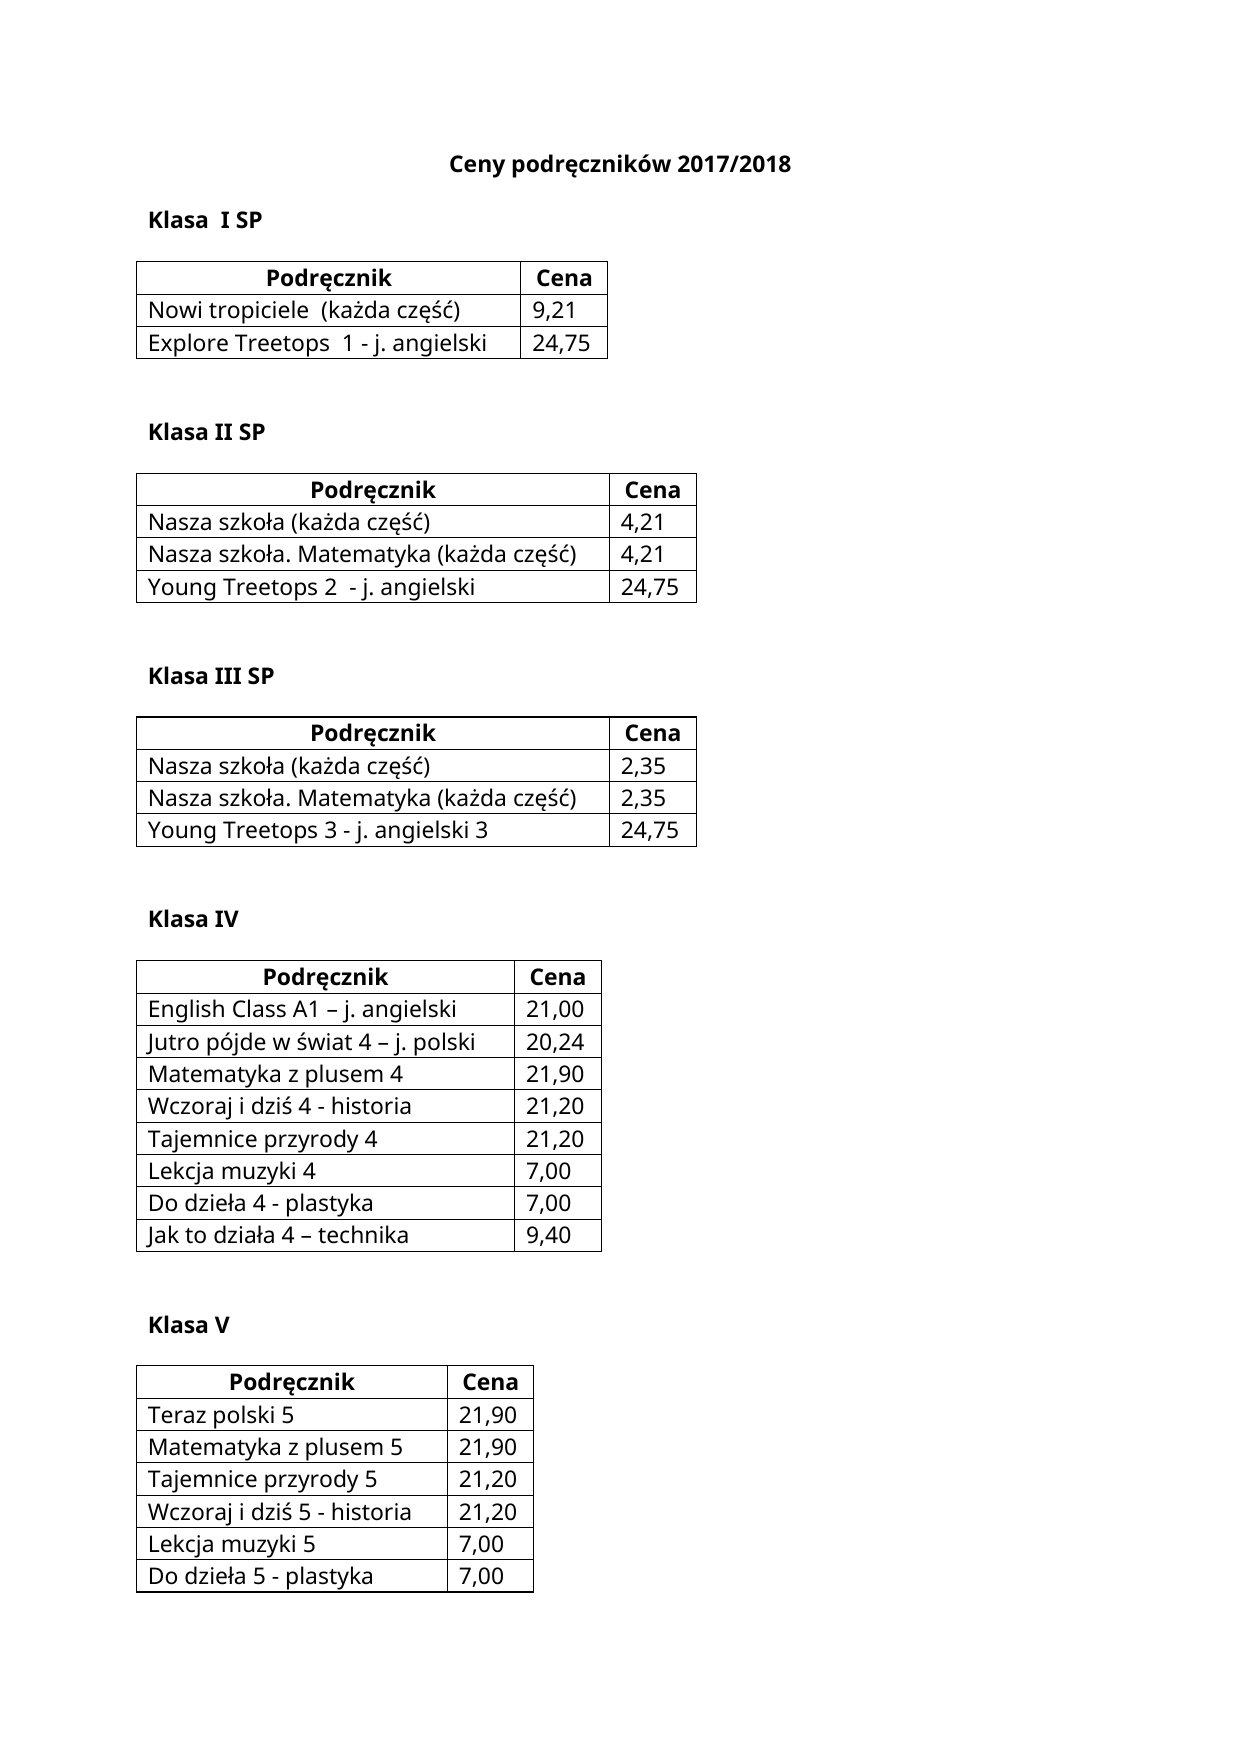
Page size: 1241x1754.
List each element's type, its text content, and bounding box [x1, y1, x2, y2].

table_cell 4,21 [610, 538, 696, 569]
table_header Podręcznik [137, 961, 514, 992]
table_cell 9,21 [521, 295, 607, 326]
table_cell 24,75 [521, 327, 607, 358]
table_header Podręcznik [137, 1366, 447, 1398]
table_cell English Class A1 – j. angielski [137, 994, 514, 1025]
table_cell 21,20 [448, 1463, 533, 1494]
table_cell 21,00 [515, 994, 601, 1025]
table_header Cena [610, 718, 696, 749]
table_cell Nasza szkoła (każda część) [137, 506, 609, 537]
table_cell Nasza szkoła. Matematyka (każda część) [137, 782, 609, 813]
table_cell 7,00 [448, 1560, 533, 1591]
table_cell Nasza szkoła. Matematyka (każda część) [137, 538, 609, 569]
table_cell 21,90 [448, 1399, 533, 1430]
table_cell Wczoraj i dziś 5 - historia [137, 1496, 447, 1527]
table_cell 7,00 [515, 1187, 601, 1218]
table_cell 21,90 [515, 1058, 601, 1089]
table_cell Do dzieła 4 - plastyka [137, 1187, 514, 1218]
table_cell 20,24 [515, 1026, 601, 1057]
table_header Podręcznik [137, 718, 609, 749]
table_cell Young Treetops 3 - j. angielski 3 [137, 814, 609, 846]
table_cell Explore Treetops 1 - j. angielski [137, 327, 520, 358]
table_cell Matematyka z plusem 4 [137, 1058, 514, 1089]
text Klasa I SP [148, 204, 1093, 236]
table_cell Nowi tropiciele (każda część) [137, 295, 520, 326]
table_cell 7,00 [448, 1528, 533, 1559]
table_cell 9,40 [515, 1220, 601, 1251]
text Klasa III SP [148, 659, 1093, 691]
table_cell Do dzieła 5 - plastyka [137, 1560, 447, 1591]
table_header Cena [521, 262, 607, 293]
text Klasa II SP [148, 416, 1093, 447]
table_header Cena [610, 474, 696, 505]
table_header Cena [448, 1366, 533, 1398]
table_cell Jutro pójde w świat 4 – j. polski [137, 1026, 514, 1057]
table_cell 2,35 [610, 782, 696, 813]
table_cell Wczoraj i dziś 4 - historia [137, 1090, 514, 1122]
text Klasa IV [148, 903, 1093, 934]
table_cell Lekcja muzyki 5 [137, 1528, 447, 1559]
table_cell 21,20 [448, 1496, 533, 1527]
table_cell Lekcja muzyki 4 [137, 1155, 514, 1186]
table_cell Matematyka z plusem 5 [137, 1431, 447, 1462]
table_cell 21,20 [515, 1123, 601, 1154]
table_cell 7,00 [515, 1155, 601, 1186]
table_cell 24,75 [610, 571, 696, 602]
table_cell Jak to działa 4 – technika [137, 1220, 514, 1251]
table_header Podręcznik [137, 474, 609, 505]
table_header Cena [515, 961, 601, 992]
table_cell 4,21 [610, 506, 696, 537]
table_cell 24,75 [610, 814, 696, 846]
table_cell 21,20 [515, 1090, 601, 1122]
text Ceny podręczników 2017/2018 [148, 148, 1093, 179]
table_cell Teraz polski 5 [137, 1399, 447, 1430]
table_cell Tajemnice przyrody 4 [137, 1123, 514, 1154]
table_cell Tajemnice przyrody 5 [137, 1463, 447, 1494]
table_cell 2,35 [610, 750, 696, 781]
table_cell Nasza szkoła (każda część) [137, 750, 609, 781]
table_header Podręcznik [137, 262, 520, 293]
table_cell Young Treetops 2 - j. angielski [137, 571, 609, 602]
table_cell 21,90 [448, 1431, 533, 1462]
text Klasa V [148, 1308, 1093, 1340]
